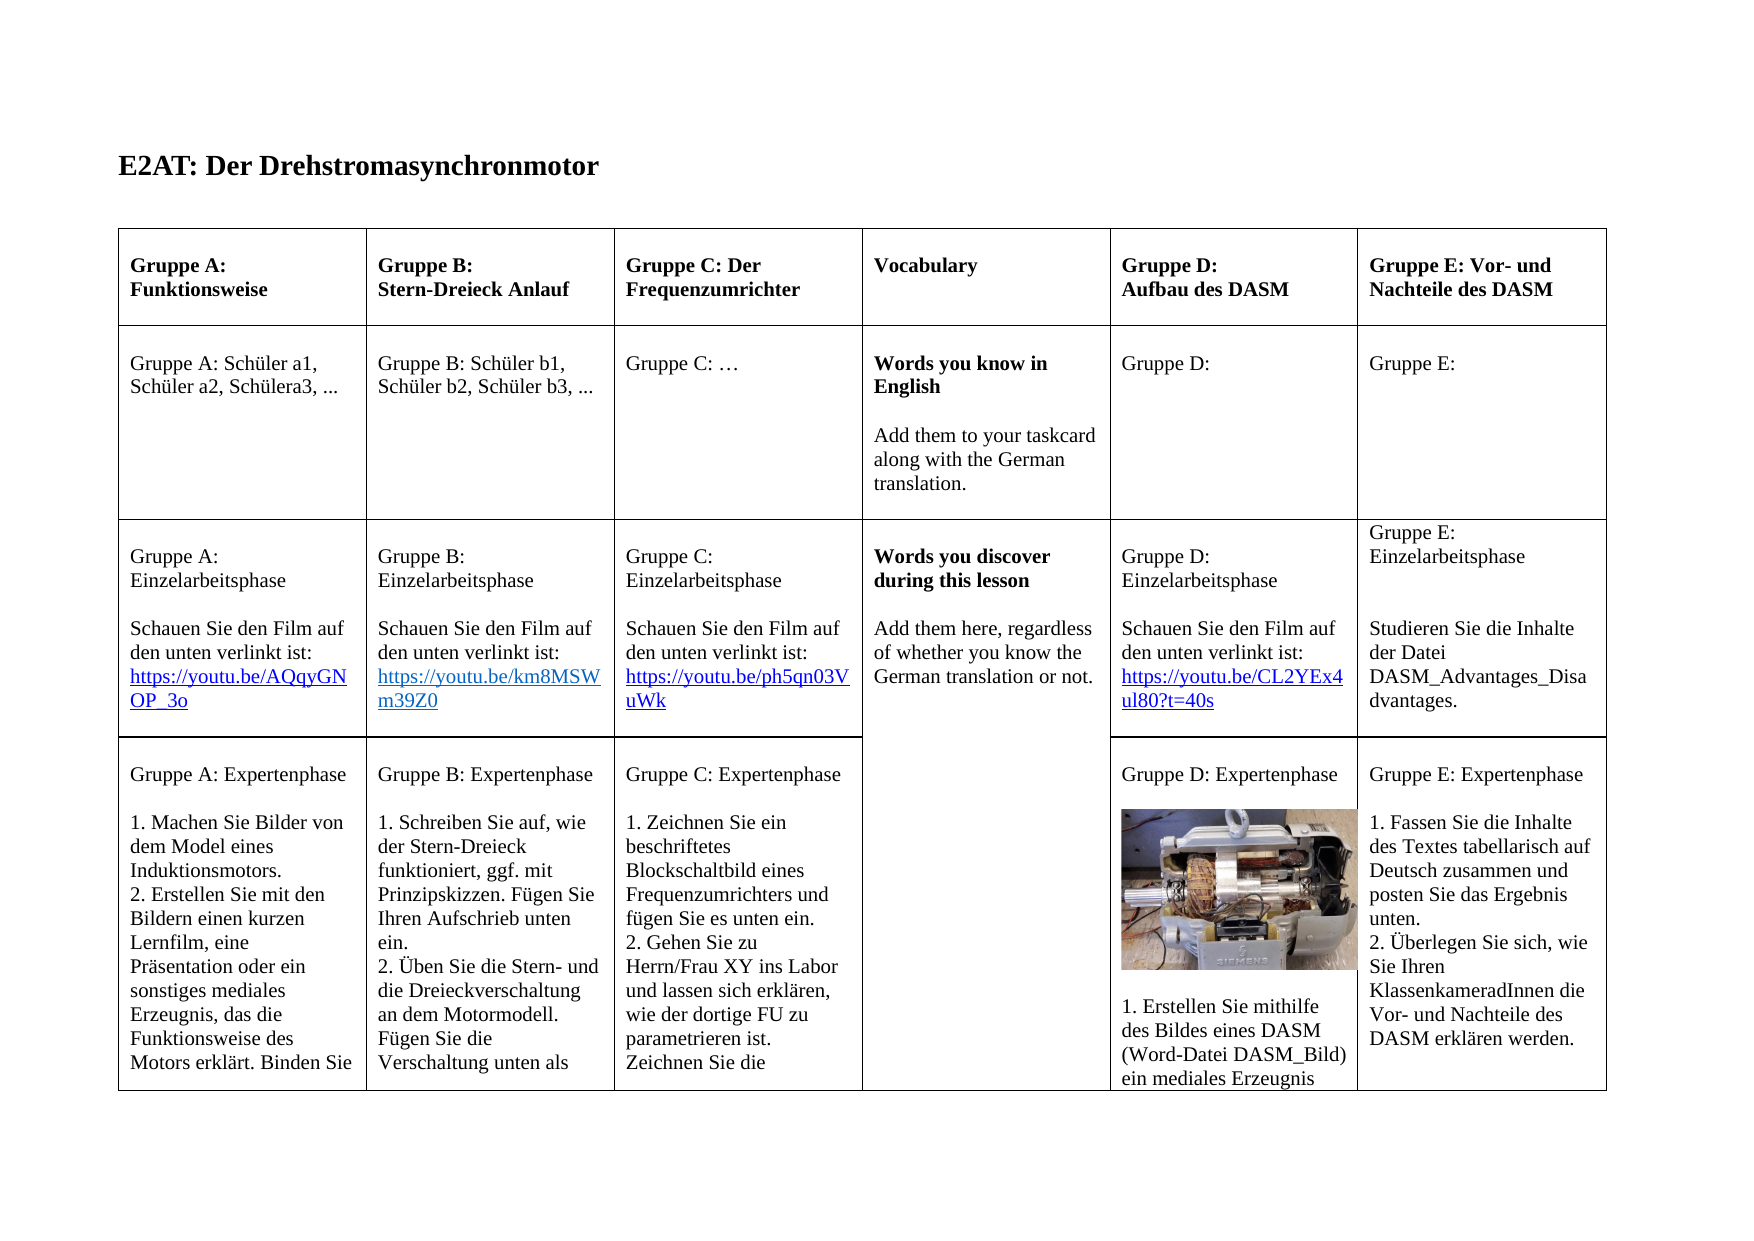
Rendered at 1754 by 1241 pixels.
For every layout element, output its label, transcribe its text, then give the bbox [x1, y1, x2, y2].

table_header Gruppe B: Stern-Dreieck Anlauf [367, 229, 614, 325]
text E2AT: Der Drehstromasynchronmotor [118, 148, 1606, 181]
table_cell Gruppe E: Einzelarbeitsphase Studieren Sie die Inhalte der Datei DASM_Advantages_Disadvantages. [1358, 520, 1606, 736]
table_cell Gruppe D: [1111, 326, 1357, 519]
table_cell Gruppe D: Einzelarbeitsphase Schauen Sie den Film auf den unten verlinkt ist: https://youtu.be/CL2YEx4ul80?t=40s [1111, 520, 1357, 736]
table_cell Words you discover during this lesson Add them here, regardless of whether you know the German translation or not. [863, 520, 1110, 1090]
table_header Gruppe D: Aufbau des DASM [1111, 229, 1357, 325]
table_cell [615, 738, 862, 1090]
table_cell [1358, 738, 1606, 1090]
table_cell Gruppe B: Schüler b1, Schüler b2, Schüler b3, ... [367, 326, 614, 519]
table_header Gruppe A: Funktionsweise [119, 229, 366, 325]
table_cell Gruppe B: Einzelarbeitsphase Schauen Sie den Film auf den unten verlinkt ist: https://youtu.be/km8MSWm39Z0 [367, 520, 614, 736]
table_cell Gruppe A: Schüler a1, Schüler a2, Schülera3, ... [119, 326, 366, 519]
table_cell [367, 738, 614, 1090]
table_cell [1111, 738, 1357, 1090]
table_cell Gruppe C: … [615, 326, 862, 519]
picture [1121, 809, 1358, 970]
table_header Vocabulary [863, 229, 1110, 325]
table_cell Gruppe A: Einzelarbeitsphase Schauen Sie den Film auf den unten verlinkt ist: https://youtu.be/AQqyGNOP_3o [119, 520, 366, 736]
table_header Gruppe C: Der Frequenzumrichter [615, 229, 862, 325]
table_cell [119, 738, 366, 1090]
table_header Gruppe E: Vor- und Nachteile des DASM [1358, 229, 1606, 325]
table_cell Gruppe C: Einzelarbeitsphase Schauen Sie den Film auf den unten verlinkt ist: https://youtu.be/ph5qn03VuWk [615, 520, 862, 736]
table_cell Gruppe E: [1358, 326, 1606, 519]
table_cell Words you know in English Add them to your taskcard along with the German translation. [863, 326, 1110, 519]
